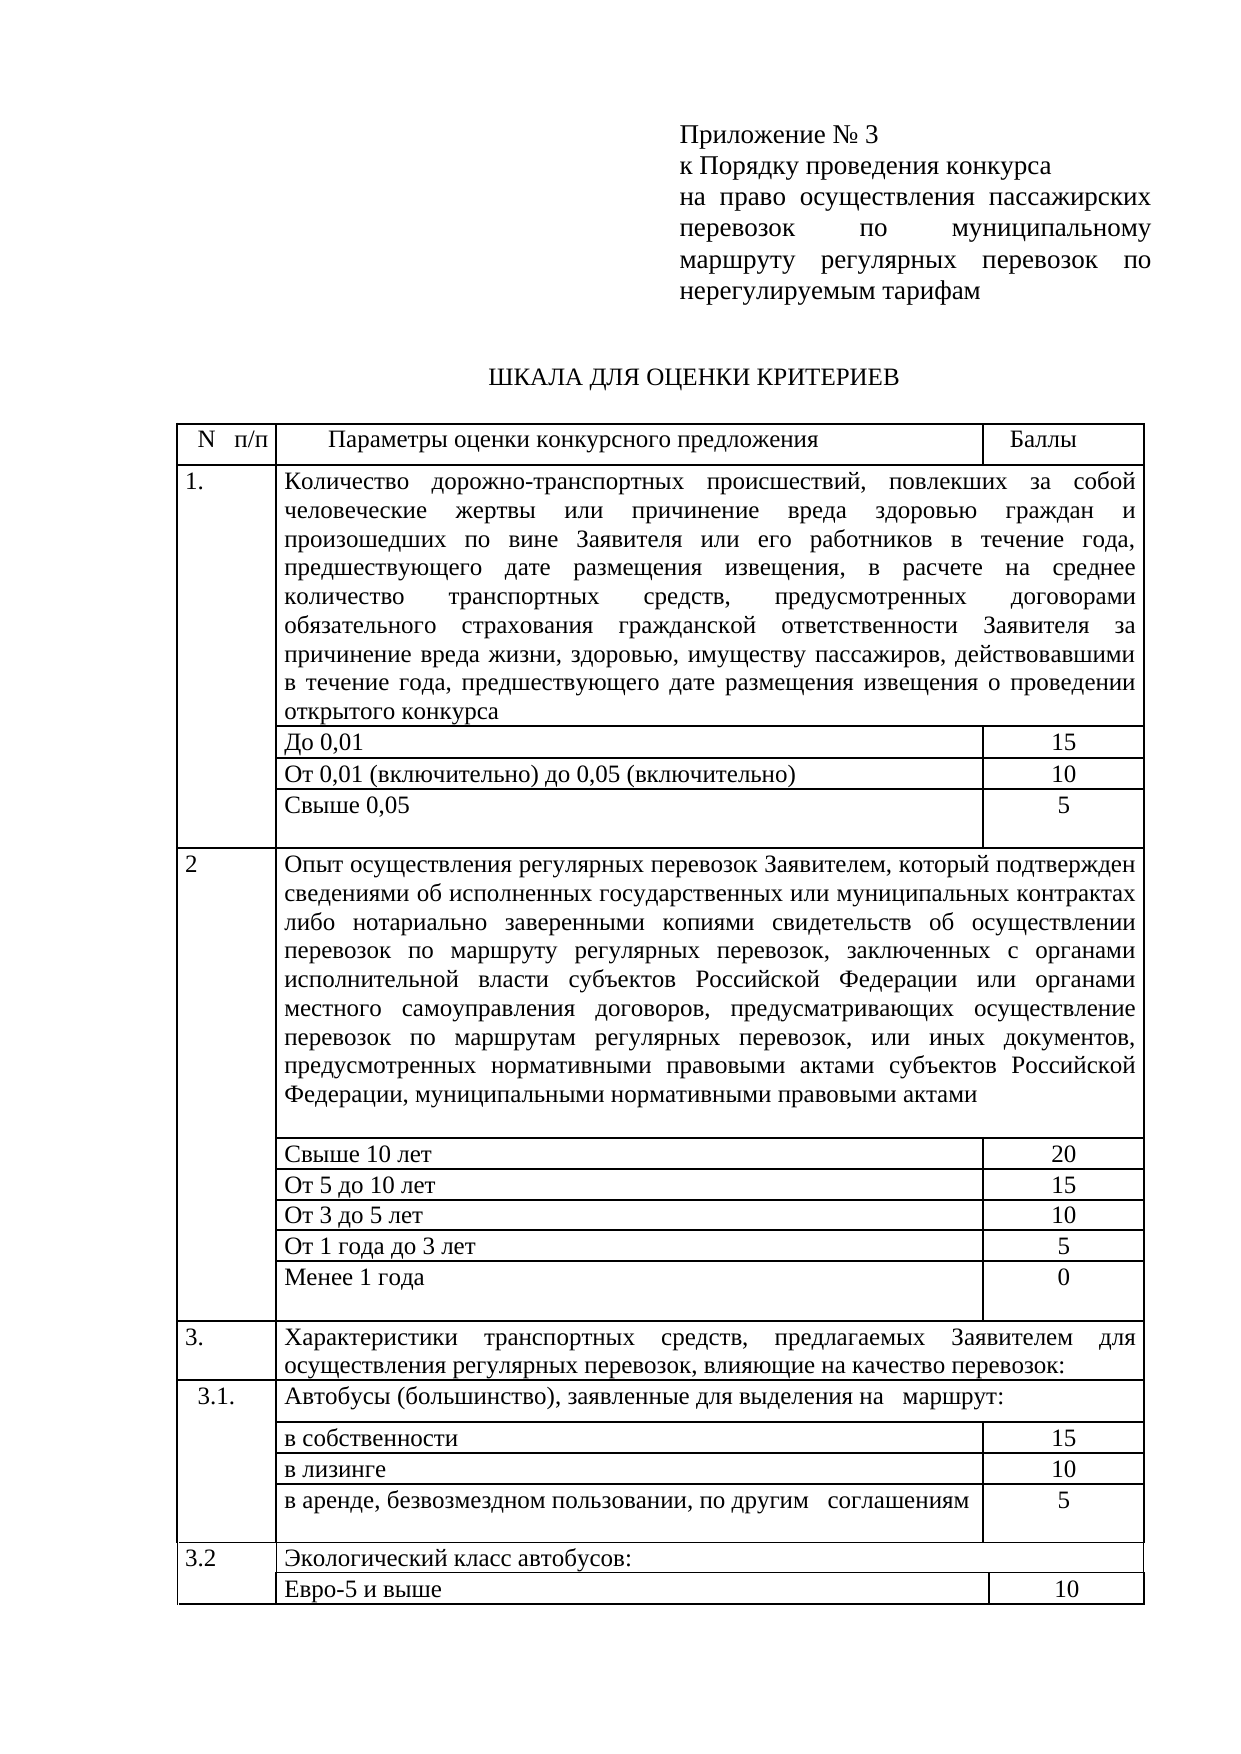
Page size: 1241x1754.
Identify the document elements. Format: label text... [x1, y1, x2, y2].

table_cell 5 [984, 790, 1143, 847]
table_cell Свыше 0,05 [277, 790, 982, 847]
table_cell Автобусы (большинство), заявленные для выделения на маршрут: [277, 1381, 1143, 1421]
table_cell 5 [984, 1485, 1143, 1542]
table_header Баллы [984, 425, 1143, 464]
table_cell 10 [984, 1201, 1143, 1229]
table_cell 15 [984, 1423, 1143, 1452]
table_cell 15 [984, 1170, 1143, 1198]
table_cell Количество дорожно-транспортных происшествий, повлекших за собой человеческие жертвы или причинение вреда здоровью граждан и произошедших по вине Заявителя или его работников в течение года, предшествующего дате размещения извещения, в расчете на среднее количество транспортных средств, предусмотренных договорами обязательного страхования гражданской ответственности Заявителя за причинение вреда жизни, здоровью, имуществу пассажиров, действовавшими в течение года, предшествующего дате размещения извещения о проведении открытого конкурса [277, 466, 1143, 725]
table_cell Евро-5 и выше [277, 1573, 988, 1603]
table_cell От 3 до 5 лет [277, 1201, 982, 1229]
table_cell Менее 1 года [277, 1262, 982, 1320]
table_cell 3. [178, 1322, 275, 1379]
text ШКАЛА ДЛЯ ОЦЕНКИ КРИТЕРИЕВ [177, 362, 1152, 391]
text к Порядку проведения конкурса [679, 149, 1152, 180]
table_cell в лизинге [277, 1454, 982, 1483]
table_cell 10 [984, 1454, 1143, 1483]
table_cell 15 [984, 727, 1143, 757]
table_cell в собственности [277, 1423, 982, 1452]
text на право осуществления пассажирских перевозок по муниципальному маршруту регулярных перевозок по нерегулируемым тарифам [679, 180, 1152, 305]
table_cell 3.2 [178, 1543, 276, 1603]
table_cell Характеристики транспортных средств, предлагаемых Заявителем для осуществления регулярных перевозок, влияющие на качество перевозок: [277, 1322, 1143, 1379]
table_cell Свыше 10 лет [277, 1139, 982, 1168]
table_cell 10 [990, 1573, 1143, 1603]
table_cell 0 [984, 1262, 1143, 1320]
table_cell 3.1. [178, 1381, 275, 1542]
table_cell От 1 года до 3 лет [277, 1231, 982, 1260]
table_cell 1. [178, 466, 275, 847]
table_cell в аренде, безвозмездном пользовании, по другим соглашениям [277, 1485, 982, 1542]
table_cell Опыт осуществления регулярных перевозок Заявителем, который подтвержден сведениями об исполненных государственных или муниципальных контрактах либо нотариально заверенными копиями свидетельств об осуществлении перевозок по маршруту регулярных перевозок, заключенных с органами исполнительной власти субъектов Российской Федерации или органами местного самоуправления договоров, предусматривающих осуществление перевозок по маршрутам регулярных перевозок, или иных документов, предусмотренных нормативными правовыми актами субъектов Российской Федерации, муниципальными нормативными правовыми актами [277, 849, 1143, 1137]
text Приложение № 3 [679, 118, 1152, 149]
table_cell От 0,01 (включительно) до 0,05 (включительно) [277, 759, 982, 788]
table_cell 5 [984, 1231, 1143, 1260]
table_header Параметры оценки конкурсного предложения [277, 425, 982, 464]
table_cell Экологический класс автобусов: [277, 1543, 1143, 1572]
table_cell 2 [178, 849, 275, 1320]
table_cell 10 [984, 759, 1143, 788]
table_cell 20 [984, 1139, 1143, 1168]
table_cell От 5 до 10 лет [277, 1170, 982, 1198]
table_header N п/п [178, 425, 275, 464]
table_cell До 0,01 [277, 727, 982, 757]
